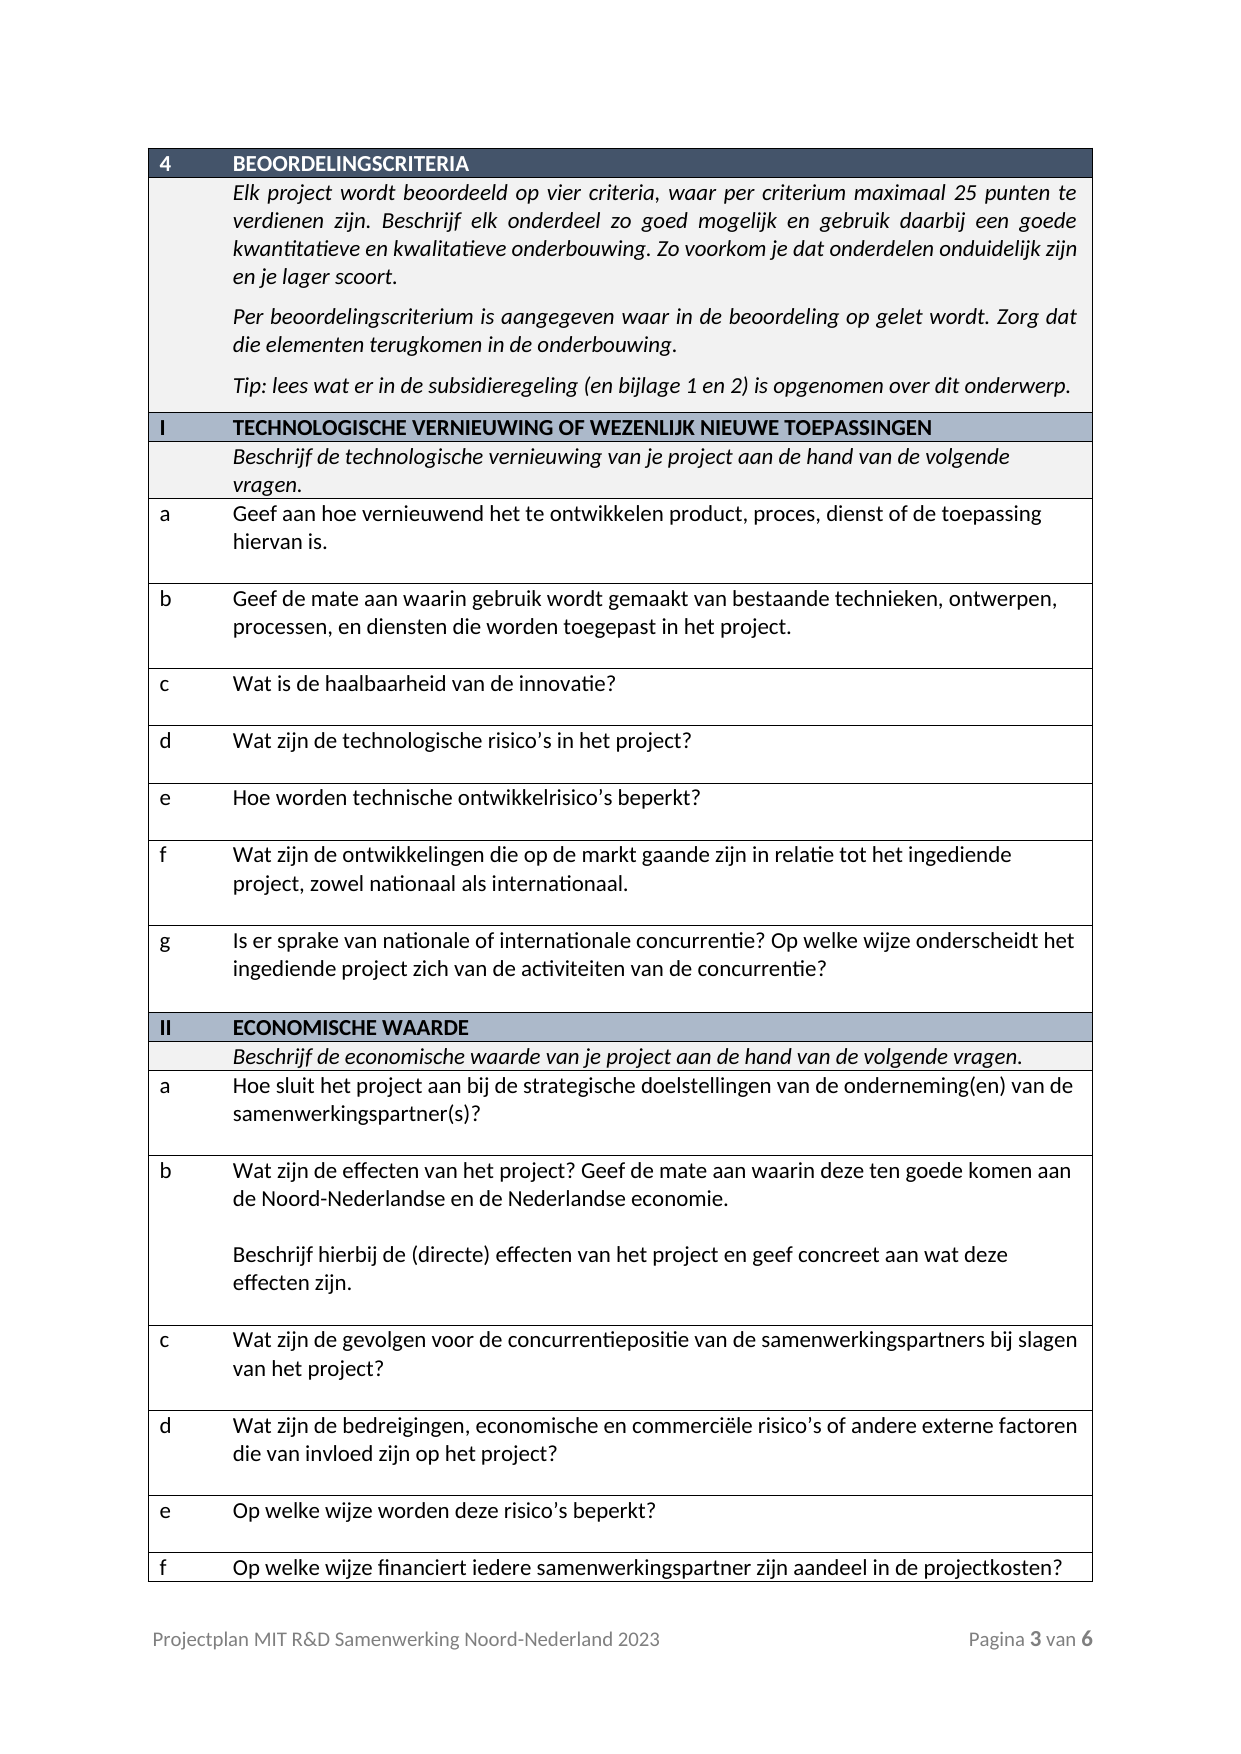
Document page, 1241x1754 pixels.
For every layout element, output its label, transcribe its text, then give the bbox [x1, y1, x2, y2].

table_cell a [149, 1071, 221, 1155]
table_cell c [149, 1326, 221, 1410]
table_cell Elk project wordt beoordeeld op vier criteria, waar per criterium maximaal 25 punten te verdienen zijn. Beschrijf elk onderdeel zo goed mogelijk en gebruik daarbij een goede kwantitatieve en kwalitatieve onderbouwing. Zo voorkom je dat onderdelen onduidelijk zijn en je lager scoort. Per beoordelingscriterium is aangegeven waar in de beoordeling op gelet wordt. Zorg dat die elementen terugkomen in de onderbouwing. Tip: lees wat er in de subsidieregeling (en bijlage 1 en 2) is opgenomen over dit onderwerp. [221, 178, 1092, 412]
table_cell Is er sprake van nationale of internationale concurrentie? Op welke wijze onderscheidt het ingediende project zich van de activiteiten van de concurrentie? [221, 926, 1092, 1012]
table_cell Beschrijf de technologische vernieuwing van je project aan de hand van de volgende vragen. [221, 442, 1092, 498]
table_cell Geef de mate aan waarin gebruik wordt gemaakt van bestaande technieken, ontwerpen, processen, en diensten die worden toegepast in het project. [221, 584, 1092, 668]
table_cell [149, 178, 221, 412]
table_cell f [149, 1553, 221, 1581]
table_cell Wat zijn de ontwikkelingen die op de markt gaande zijn in relatie tot het ingediende project, zowel nationaal als internationaal. [221, 841, 1092, 925]
table_header 4 [149, 149, 221, 177]
table_cell II [149, 1013, 221, 1041]
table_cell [221, 1553, 1092, 1581]
table_cell Wat zijn de bedreigingen, economische en commerciële risico’s of andere externe factoren die van invloed zijn op het project? [221, 1411, 1092, 1495]
table_cell Wat is de haalbaarheid van de innovatie? [221, 669, 1092, 725]
table_cell Op welke wijze worden deze risico’s beperkt? [221, 1496, 1092, 1552]
table_cell g [149, 926, 221, 1012]
table_cell Beschrijf de economische waarde van je project aan de hand van de volgende vragen. [221, 1042, 1092, 1070]
table_cell ECONOMISCHE WAARDE [221, 1013, 1092, 1041]
table_cell c [149, 669, 221, 725]
table_cell [149, 442, 221, 498]
table_cell Wat zijn de effecten van het project? Geef de mate aan waarin deze ten goede komen aan de Noord-Nederlandse en de Nederlandse economie. Beschrijf hierbij de (directe) effecten van het project en geef concreet aan wat deze effecten zijn. [221, 1156, 1092, 1324]
table_cell Geef aan hoe vernieuwend het te ontwikkelen product, proces, dienst of de toepassing hiervan is. [221, 499, 1092, 583]
table_cell Hoe worden technische ontwikkelrisico’s beperkt? [221, 784, 1092, 839]
table_cell f [149, 841, 221, 925]
table_cell [149, 1042, 221, 1070]
table_cell d [149, 1411, 221, 1495]
table_cell I [149, 413, 221, 441]
table_cell TECHNOLOGISCHE VERNIEUWING OF WEZENLIJK NIEUWE TOEPASSINGEN [221, 413, 1092, 441]
table_cell Wat zijn de gevolgen voor de concurrentiepositie van de samenwerkingspartners bij slagen van het project? [221, 1326, 1092, 1410]
table_cell a [149, 499, 221, 583]
table_cell Hoe sluit het project aan bij de strategische doelstellingen van de onderneming(en) van de samenwerkingspartner(s)? [221, 1071, 1092, 1155]
table_cell Wat zijn de technologische risico’s in het project? [221, 726, 1092, 782]
table_cell d [149, 726, 221, 782]
table_header BEOORDELINGSCRITERIA [221, 149, 1092, 177]
table_cell e [149, 784, 221, 839]
table_cell e [149, 1496, 221, 1552]
table_cell b [149, 1156, 221, 1324]
table_cell b [149, 584, 221, 668]
